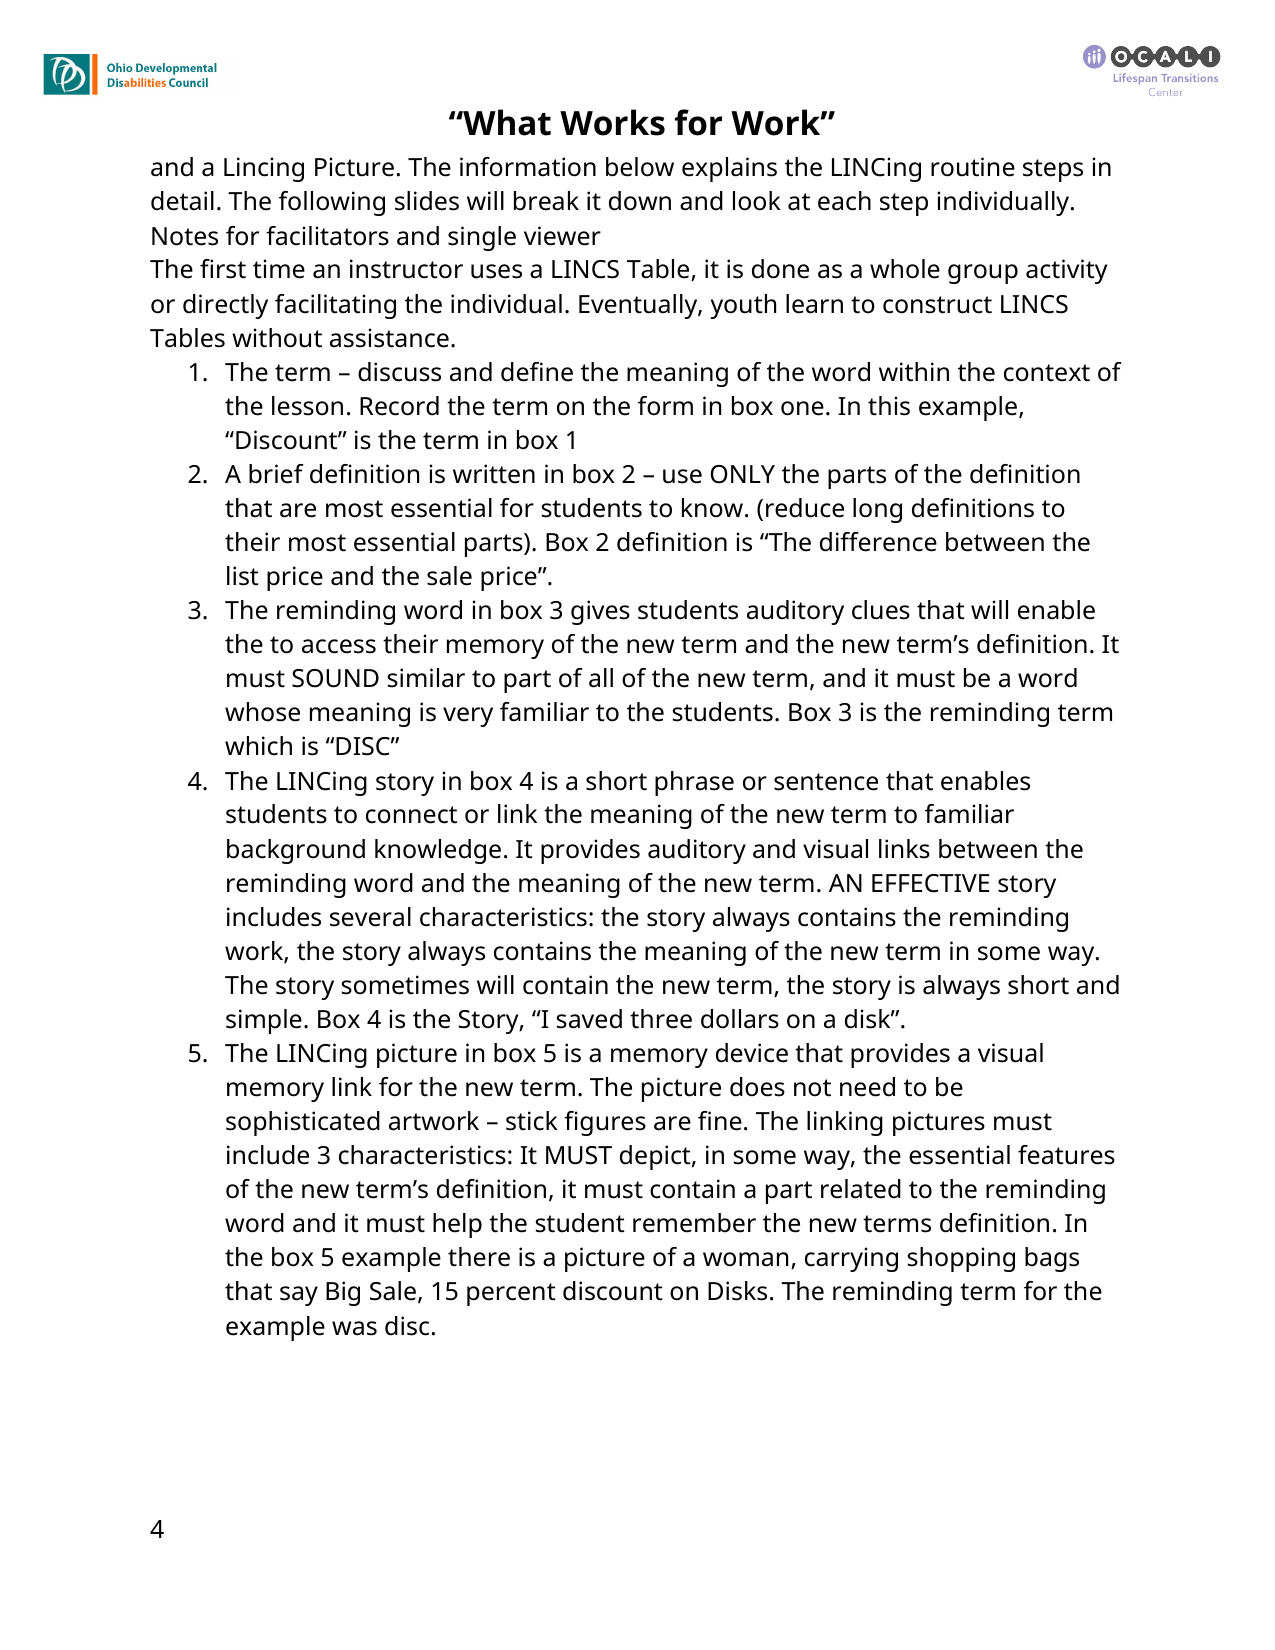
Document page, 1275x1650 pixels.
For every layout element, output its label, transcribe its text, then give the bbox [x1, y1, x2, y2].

list The reminding word in box 3 gives students auditory clues that will enable the to access their memory of the new term and the new term’s definition. It must SOUND similar to part of all of the new term, and it must be a word whose meaning is very familiar to the students. Box 3 is the reminding term which is “DISC” [187, 593, 1125, 763]
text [150, 150, 1125, 218]
picture [38, 54, 238, 99]
text The first time an instructor uses a LINCS Table, it is done as a whole group activity or directly facilitating the individual. Eventually, youth learn to construct LINCS Tables without assistance. [150, 252, 1125, 354]
list A brief definition is written in box 2 – use ONLY the parts of the definition that are most essential for students to know. (reduce long definitions to their most essential parts). Box 2 definition is “The difference between the list price and the sale price”. [187, 457, 1125, 593]
list The LINCing picture in box 5 is a memory device that provides a visual memory link for the new term. The picture does not need to be sophisticated artwork – stick figures are fine. The linking pictures must include 3 characteristics: It MUST depict, in some way, the essential features of the new term’s definition, it must contain a part related to the reminding word and it must help the student remember the new terms definition. In the box 5 example there is a picture of a woman, carrying shopping bags that say Big Sale, 15 percent discount on Disks. The reminding term for the example was disc. [187, 1036, 1125, 1342]
list The LINCing story in box 4 is a short phrase or sentence that enables students to connect or link the meaning of the new term to familiar background knowledge. It provides auditory and visual links between the reminding word and the meaning of the new term. AN EFFECTIVE story includes several characteristics: the story always contains the reminding work, the story always contains the meaning of the new term in some way. The story sometimes will contain the new term, the story is always short and simple. Box 4 is the Story, “I saved three dollars on a disk”. [187, 763, 1125, 1036]
picture [1080, 43, 1224, 99]
text Notes for facilitators and single viewer [150, 218, 1125, 252]
list The term – discuss and define the meaning of the word within the context of the lesson. Record the term on the form in box one. In this example, “Discount” is the term in box 1 [187, 354, 1125, 457]
